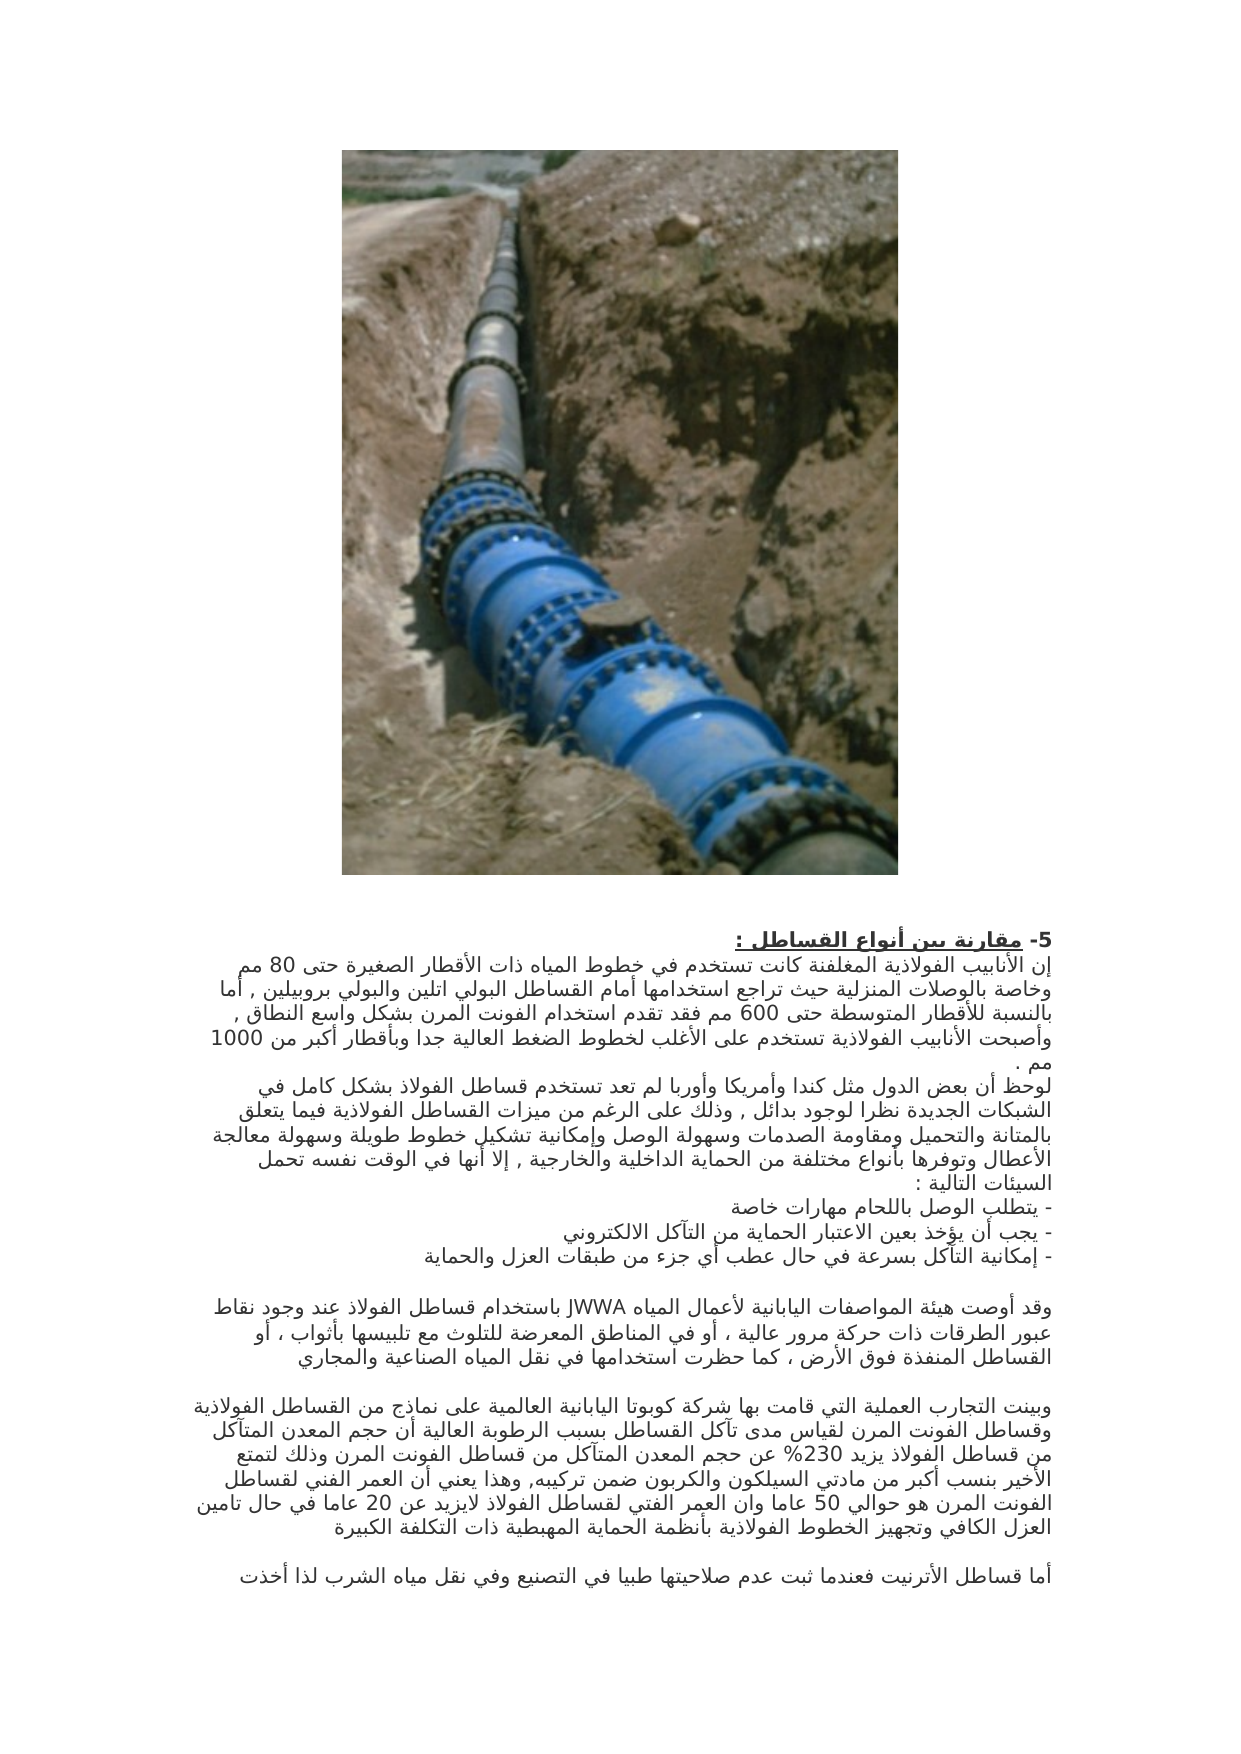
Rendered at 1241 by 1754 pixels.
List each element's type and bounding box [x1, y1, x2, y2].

text [187, 904, 1053, 1588]
picture [341, 150, 899, 875]
